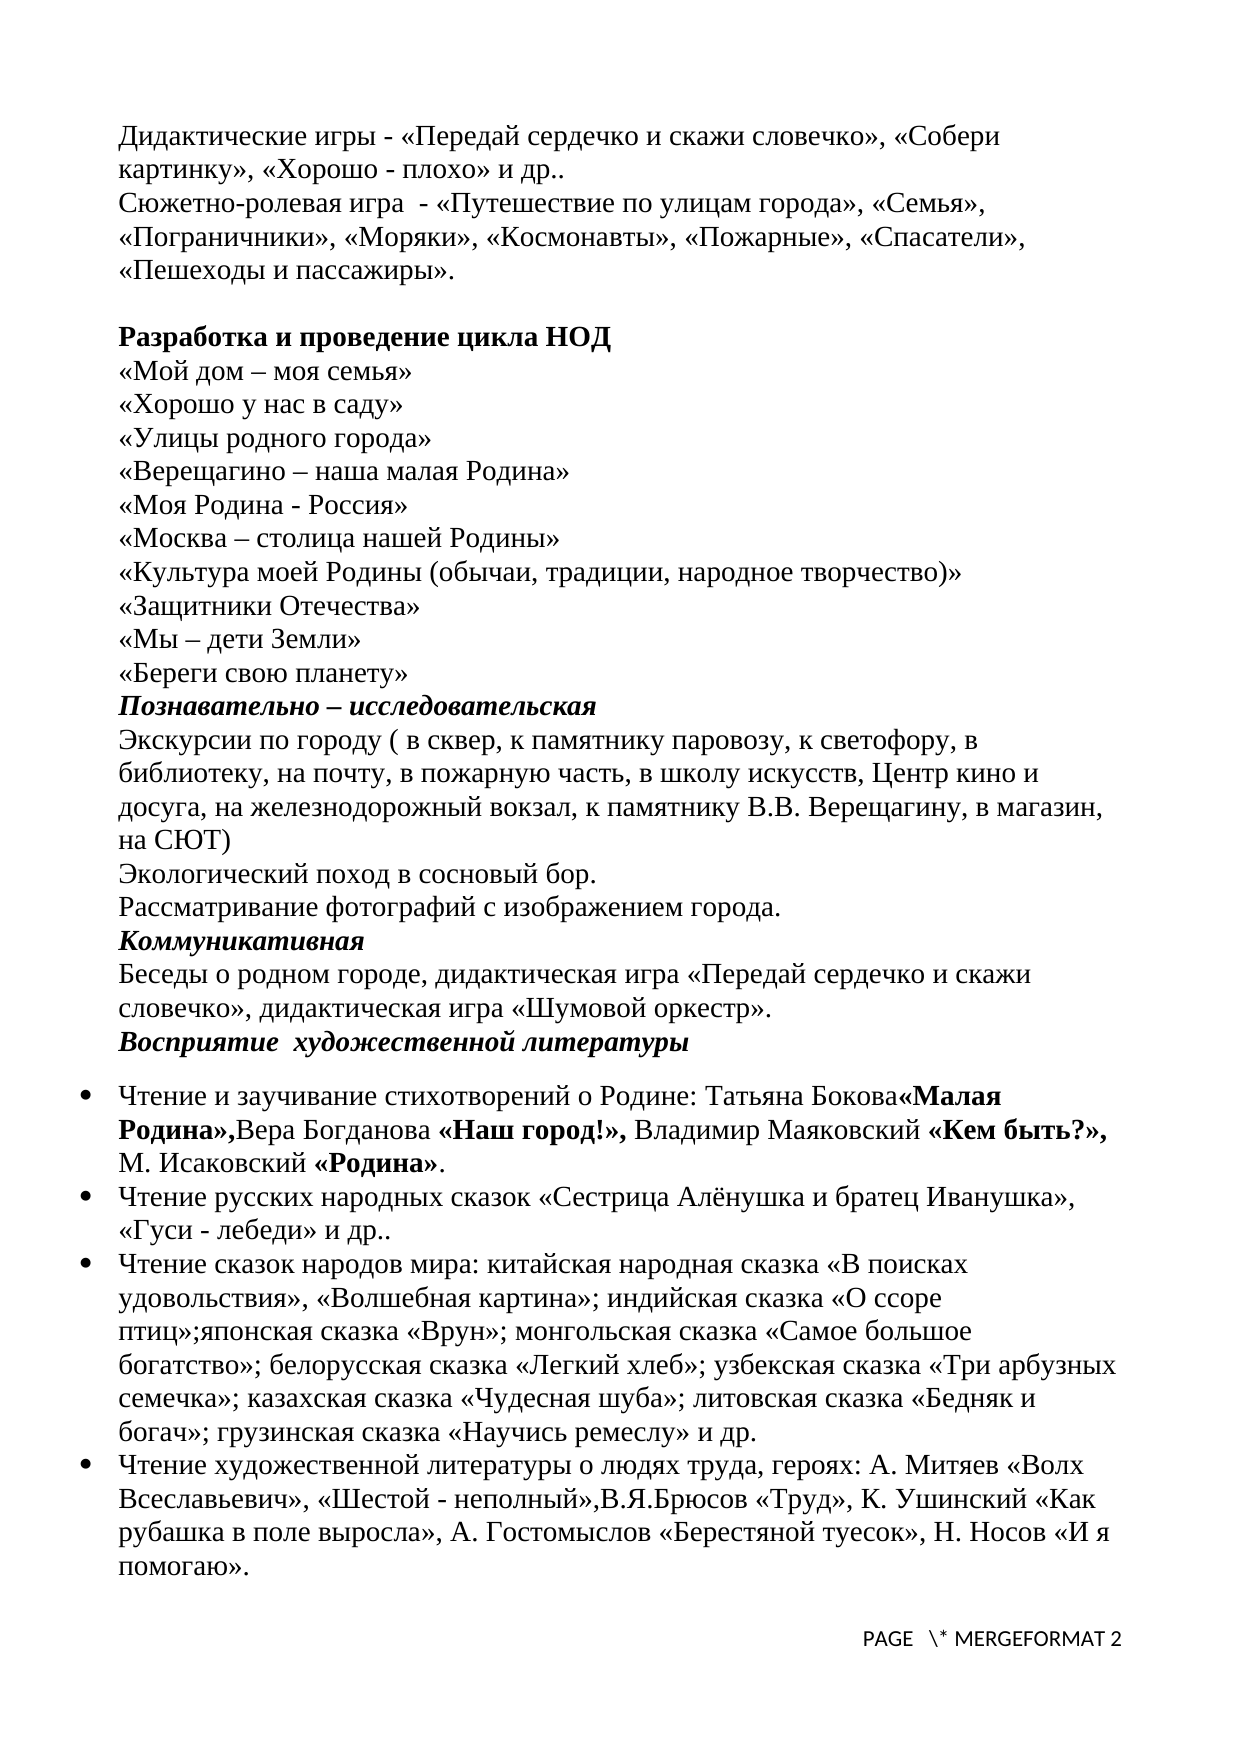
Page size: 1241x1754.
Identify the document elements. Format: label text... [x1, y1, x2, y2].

text «Улицы родного города» [118, 420, 1122, 453]
text Разработка и проведение цикла НОД [118, 319, 1122, 353]
text «Москва – столица нашей Родины» [118, 521, 1122, 554]
text «Моя Родина - Россия» [118, 487, 1122, 521]
text «Мы – дети Земли» [118, 621, 1122, 655]
list Чтение сказок народов мира: китайская народная сказка «В поисках удовольствия», «Волшебная картина»; индийская сказка «О ссоре птиц»;японская сказка «Врун»; монгольская сказка «Самое большое богатство»; белорусская сказка «Легкий хлеб»; узбекская сказка «Три арбузных семечка»; казахская сказка «Чудесная шуба»; литовская сказка «Бедняк и богач»; грузинская сказка «Научись ремеслу» и др. [81, 1246, 1122, 1447]
text Дидактические игры - «Передай сердечко и скажи словечко», «Собери картинку», «Хорошо - плохо» и др.. [118, 118, 1122, 185]
list Чтение русских народных сказок «Сестрица Алёнушка и братец Иванушка», «Гуси - лебеди» и др.. [81, 1179, 1122, 1246]
text «Защитники Отечества» [118, 588, 1122, 621]
text «Хорошо у нас в саду» [118, 386, 1122, 420]
list Чтение художественной литературы о людях труда, героях: А. Митяев «Волх Всеславьевич», «Шестой - неполный»,В.Я.Брюсов «Труд», К. Ушинский «Как рубашка в поле выросла», А. Гостомыслов «Берестяной туесок», Н. Носов «И я помогаю». [81, 1447, 1122, 1582]
text Сюжетно-ролевая игра - «Путешествие по улицам города», «Семья», «Пограничники», «Моряки», «Космонавты», «Пожарные», «Спасатели», «Пешеходы и пассажиры». [118, 185, 1122, 286]
text Экологический поход в сосновый бор. [118, 856, 1122, 889]
text «Береги свою планету» [118, 655, 1122, 688]
text Познавательно – исследовательская [118, 688, 1122, 722]
text «Культура моей Родины (обычаи, традиции, народное творчество)» [118, 554, 1122, 588]
text Экскурсии по городу ( в сквер, к памятнику паровозу, к светофору, в библиотеку, на почту, в пожарную часть, в школу искусств, Центр кино и досуга, на железнодорожный вокзал, к памятнику В.В. Верещагину, в магазин, на СЮТ) [118, 722, 1122, 856]
list Чтение и заучивание стихотворений о Родине: Татьяна Бокова«Малая Родина»,Вера Богданова «Наш город!», Владимир Маяковский «Кем быть?», М. Исаковский «Родина». [81, 1078, 1122, 1179]
text Восприятие художественной литературы [118, 1024, 1122, 1057]
text Беседы о родном городе, дидактическая игра «Передай сердечко и скажи словечко», дидактическая игра «Шумовой оркестр». [118, 957, 1122, 1024]
text Коммуникативная [118, 923, 1122, 957]
text Рассматривание фотографий с изображением города. [118, 889, 1122, 923]
text «Верещагино – наша малая Родина» [118, 453, 1122, 487]
text «Мой дом – моя семья» [118, 353, 1122, 386]
